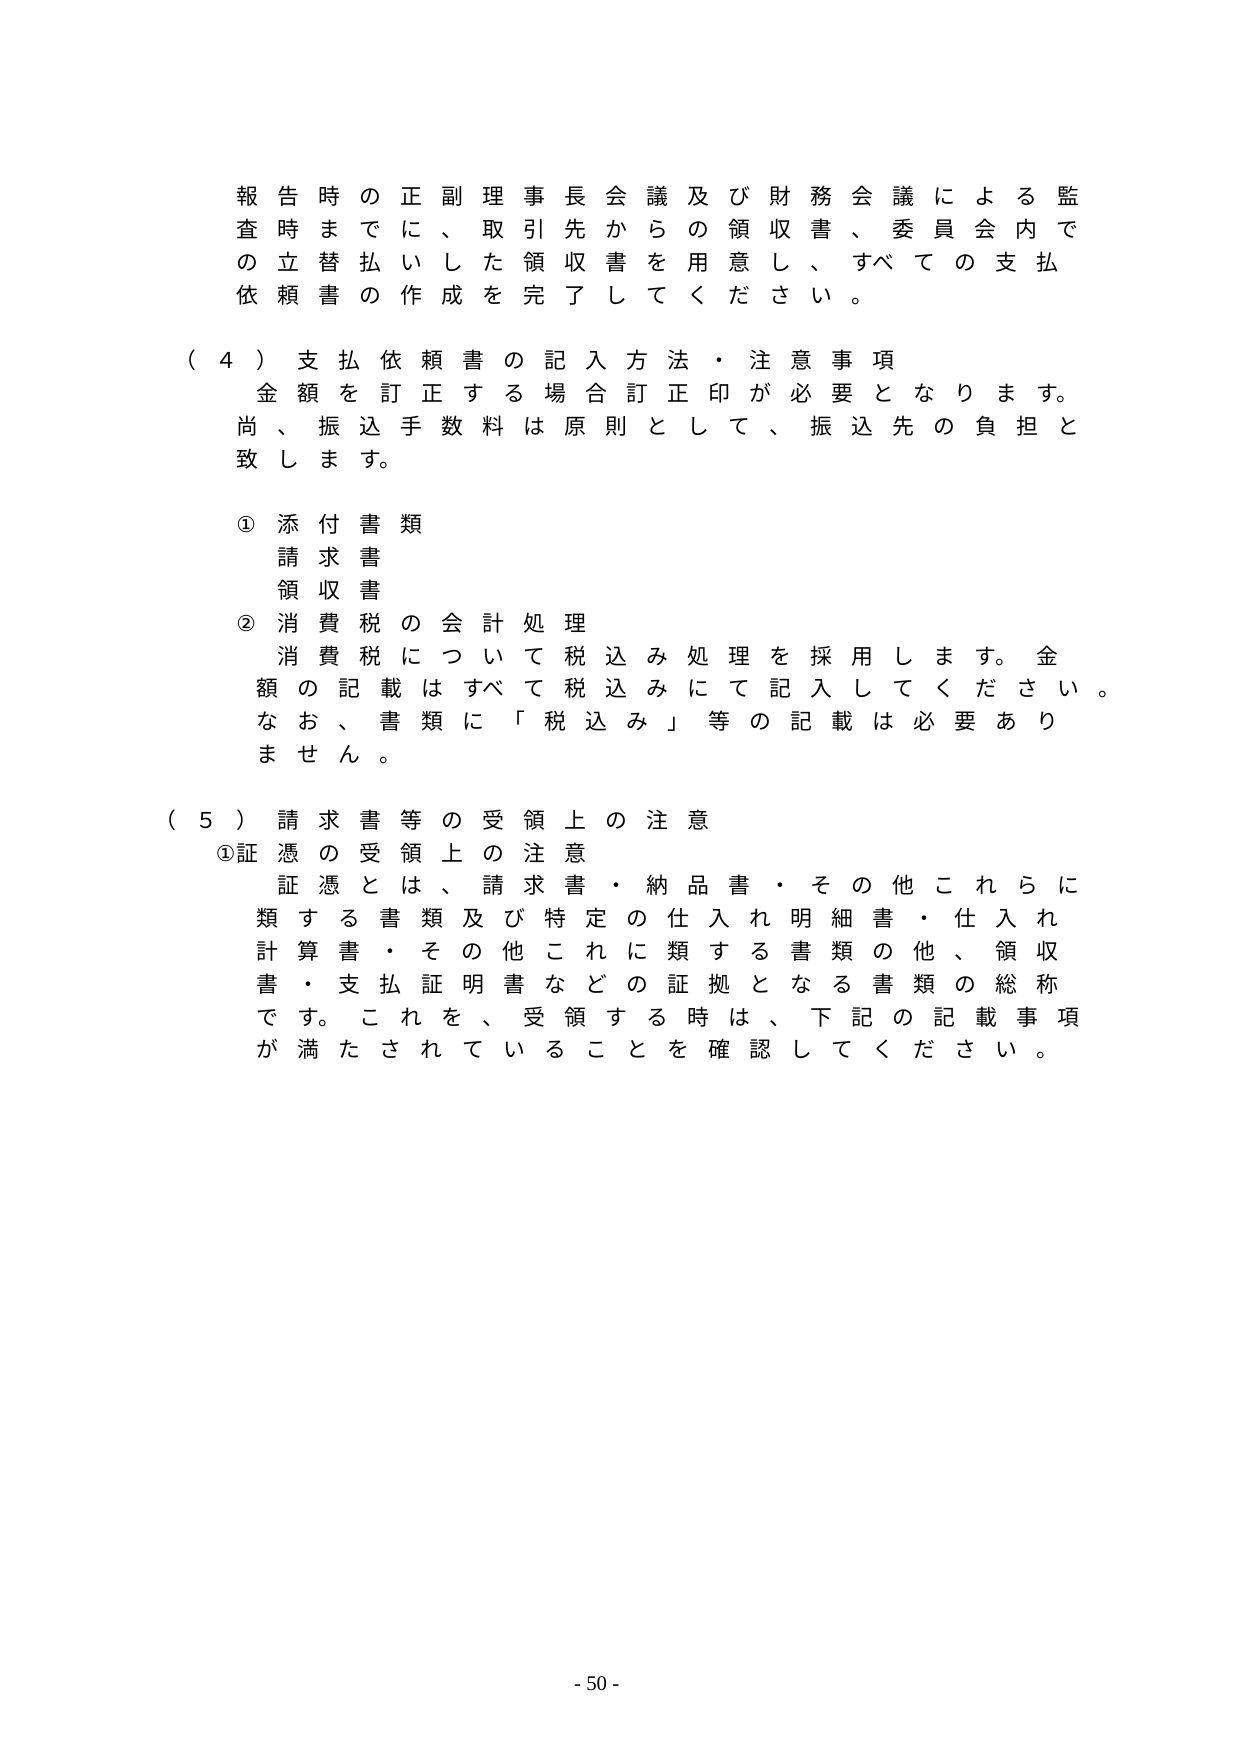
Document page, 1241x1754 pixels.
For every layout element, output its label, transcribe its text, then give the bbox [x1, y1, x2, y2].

text 金額を訂正する場合訂正印が必要となります。尚、振込手数料は原則として、振込先の負担と致します。 [236, 376, 1098, 474]
text 消費税について税込み処理を採用します。金額の記載はすべて税込みにて記入してください。なお、書類に「税込み」等の記載は必要ありません。 [257, 638, 1098, 769]
list 添付書類 [236, 507, 1098, 540]
text 領収書 [277, 572, 1098, 605]
text （５）請求書等の受領上の注意 [154, 802, 1098, 835]
text 証憑とは、請求書・納品書・その他これらに類する書類及び特定の仕入れ明細書・仕入れ計算書・その他これに類する書類の他、領収書・支払証明書などの証拠となる書類の総称です。これを、受領する時は、下記の記載事項が満たされていることを確認してください。 [257, 868, 1098, 1065]
text （４）支払依頼書の記入方法・注意事項 [174, 343, 1098, 376]
text 請求書 [277, 540, 1098, 572]
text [236, 179, 1098, 310]
text ①証憑の受領上の注意 [216, 835, 1098, 868]
list 消費税の会計処理 [236, 605, 1098, 638]
